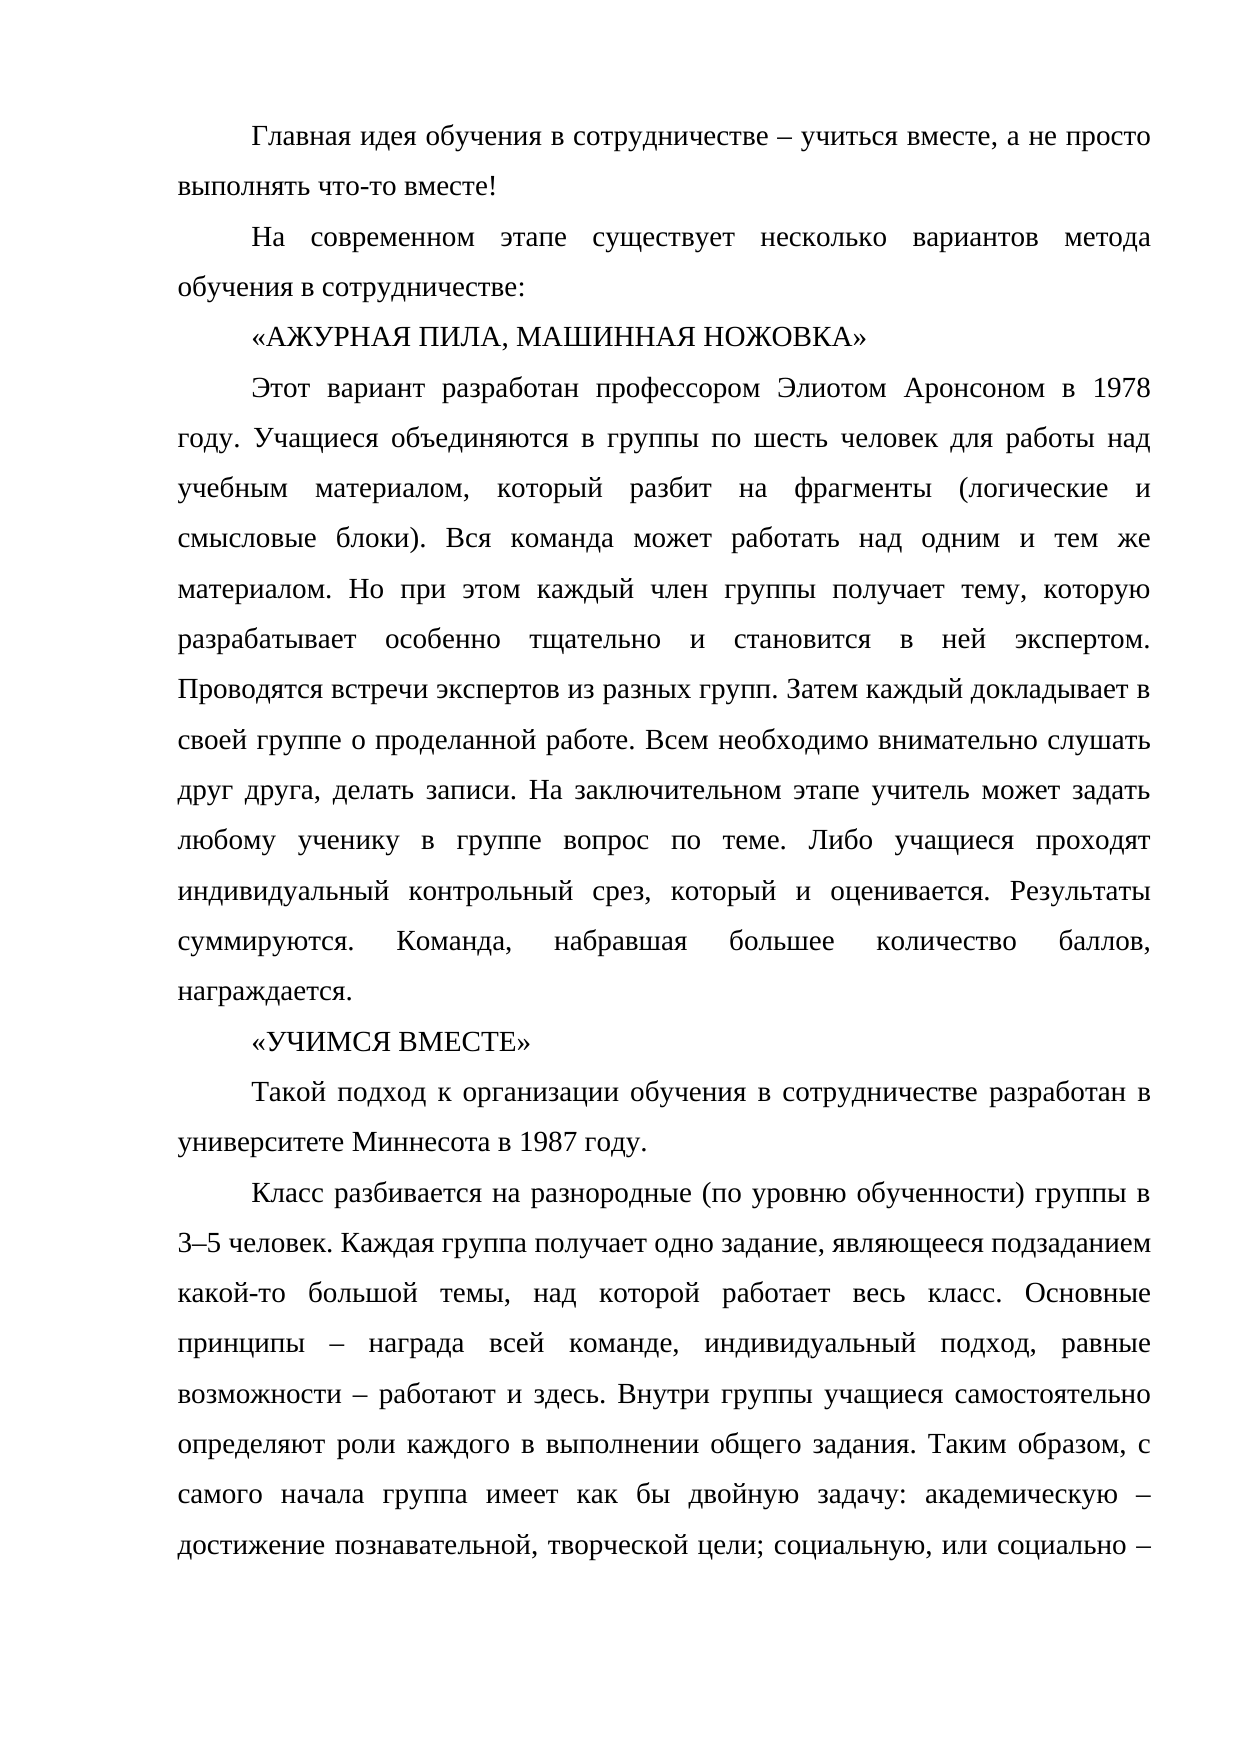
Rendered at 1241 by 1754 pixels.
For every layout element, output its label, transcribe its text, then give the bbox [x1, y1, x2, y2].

text Такой подход к организации обучения в сотрудничестве разработан в университете Миннесота в 1987 году. [177, 1074, 1152, 1158]
text На современном этапе существует несколько вариантов метода обучения в сотрудничестве: [177, 219, 1152, 303]
text Этот вариант разработан профессором Элиотом Аронсоном в 1978 году. Учащиеся объединяются в группы по шесть человек для работы над учебным материалом, который разбит на фрагменты (логические и смысловые блоки). Вся команда может работать над одним и тем же материалом. Но при этом каждый член группы получает тему, которую разрабатывает особенно тщательно и становится в ней экспертом. Проводятся встречи экспертов из разных групп. Затем каждый докладывает в своей группе о проделанной работе. Всем необходимо внимательно слушать друг друга, делать записи. На заключительном этапе учитель может задать любому ученику в группе вопрос по теме. Либо учащиеся проходят индивидуальный контрольный срез, который и оценивается. Результаты суммируются. Команда, набравшая большее количество баллов, награждается. [177, 370, 1152, 1007]
text «УЧИМСЯ ВМЕСТЕ» [177, 1024, 1152, 1057]
text Главная идея обучения в сотрудничестве – учиться вместе, а не просто выполнять что-то вместе! [177, 118, 1152, 202]
text «АЖУРНАЯ ПИЛА, МАШИННАЯ НОЖОВКА» [177, 319, 1152, 353]
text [177, 1175, 1152, 1560]
